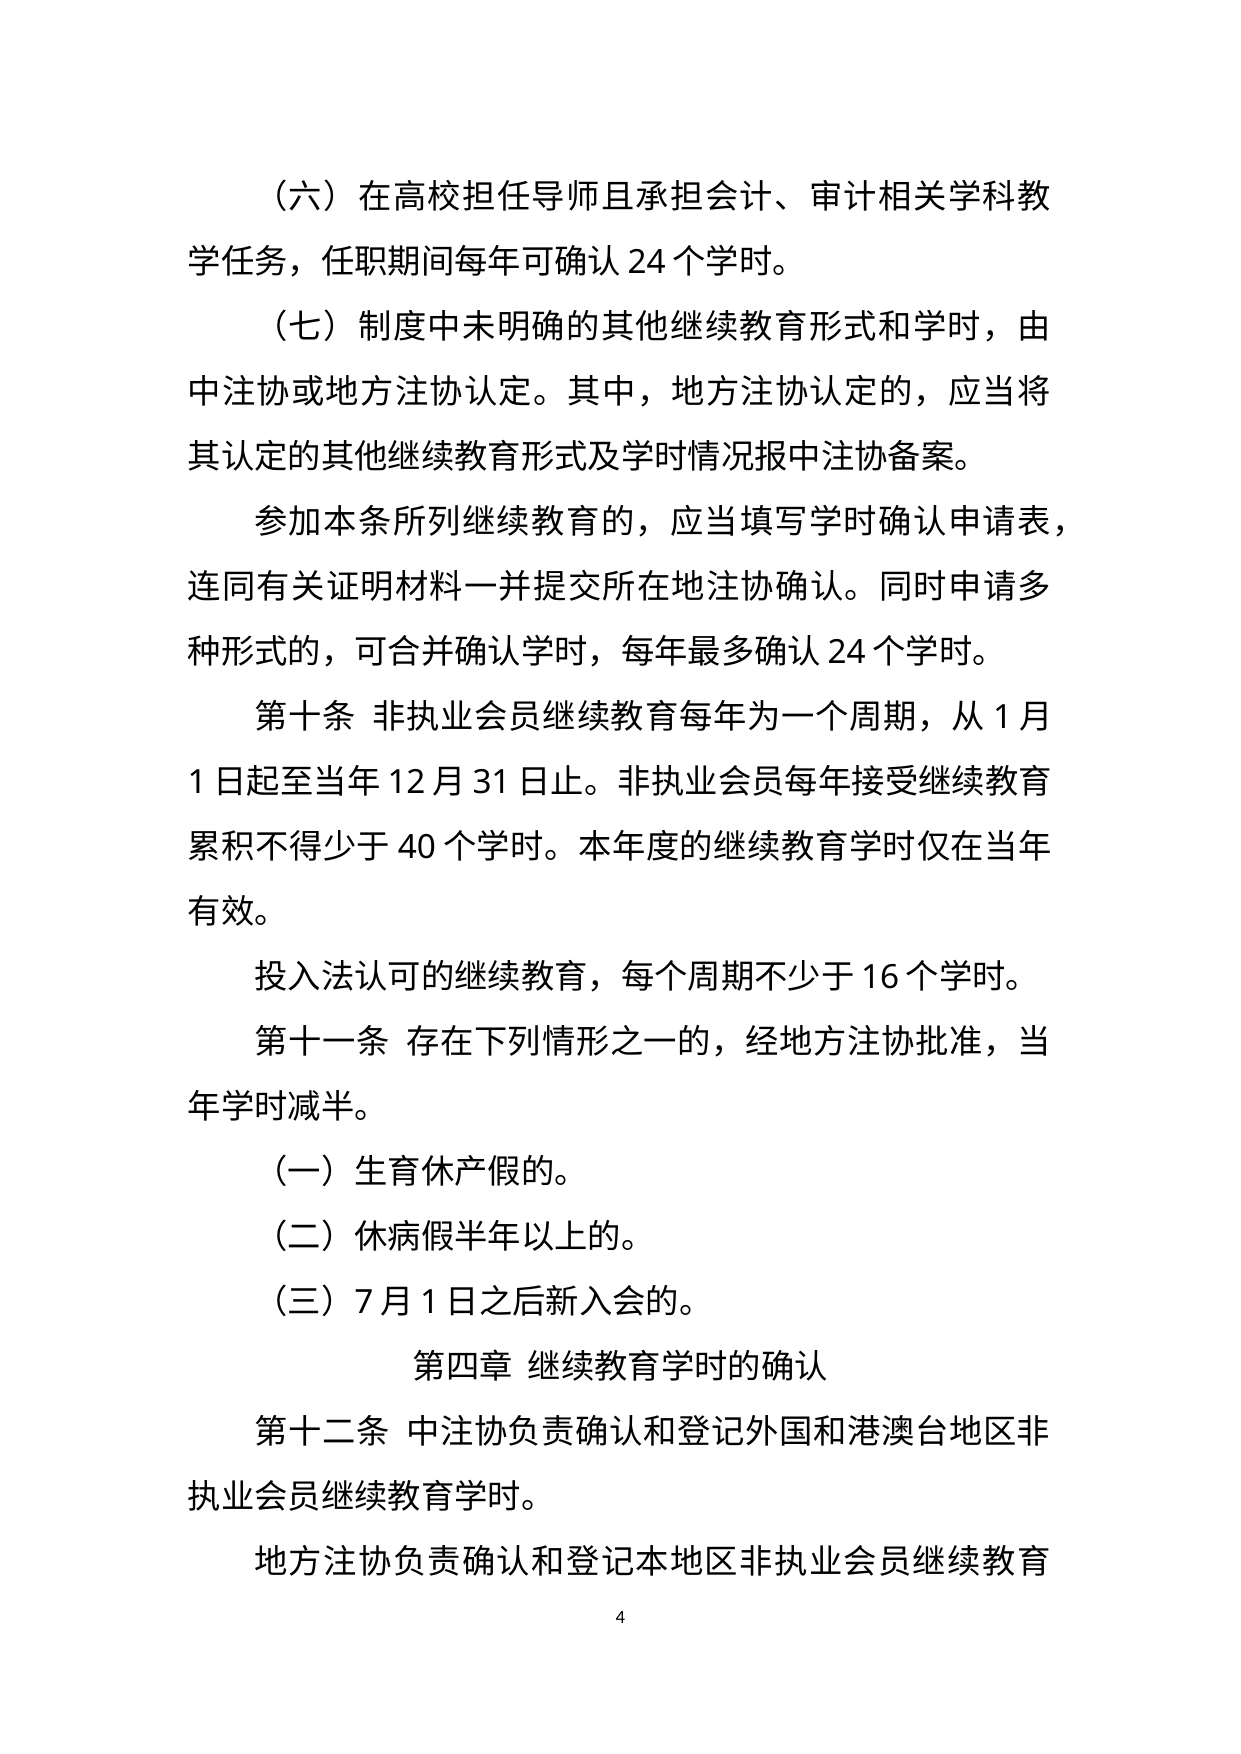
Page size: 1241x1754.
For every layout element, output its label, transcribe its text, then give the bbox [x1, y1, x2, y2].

text 第十条 非执业会员继续教育每年为一个周期，从1月1日起至当年12月31日止。非执业会员每年接受继续教育累积不得少于40个学时。本年度的继续教育学时仅在当年有效。 [187, 682, 1053, 942]
text 投入法认可的继续教育，每个周期不少于16个学时。 [187, 942, 1053, 1007]
text （七）制度中未明确的其他继续教育形式和学时，由中注协或地方注协认定。其中，地方注协认定的，应当将其认定的其他继续教育形式及学时情况报中注协备案。 [187, 292, 1053, 487]
text （二）休病假半年以上的。 [187, 1202, 1053, 1267]
text 第十二条 中注协负责确认和登记外国和港澳台地区非执业会员继续教育学时。 [187, 1397, 1053, 1527]
text 参加本条所列继续教育的，应当填写学时确认申请表，连同有关证明材料一并提交所在地注协确认。同时申请多种形式的，可合并确认学时，每年最多确认24个学时。 [187, 487, 1053, 682]
text 第十一条 存在下列情形之一的，经地方注协批准，当年学时减半。 [187, 1007, 1053, 1137]
text （六）在高校担任导师且承担会计、审计相关学科教学任务，任职期间每年可确认24个学时。 [187, 162, 1053, 292]
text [187, 1527, 1053, 1592]
text （三）7月1日之后新入会的。 [187, 1267, 1053, 1332]
text 第四章 继续教育学时的确认 [187, 1332, 1053, 1397]
text （一）生育休产假的。 [187, 1137, 1053, 1202]
